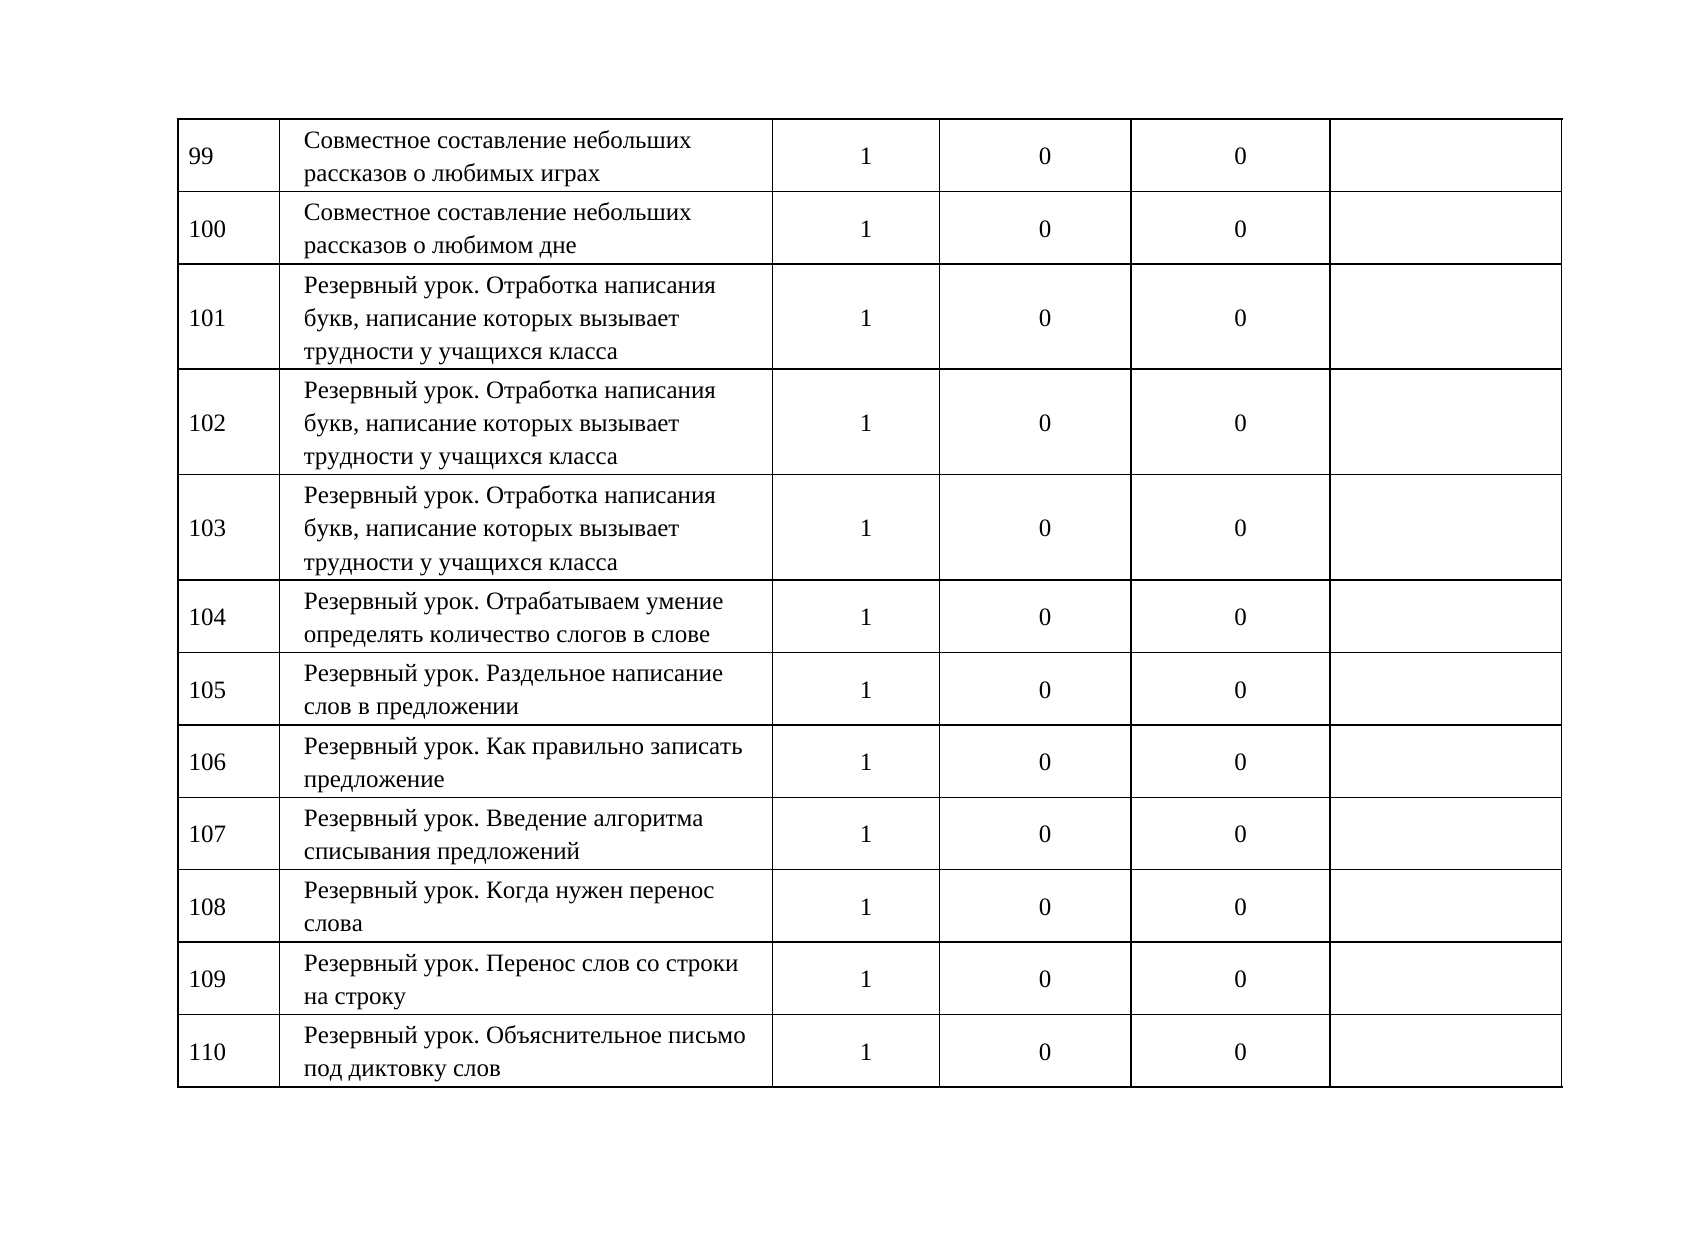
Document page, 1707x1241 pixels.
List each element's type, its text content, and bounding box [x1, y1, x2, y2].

table_cell 0 [1132, 581, 1329, 652]
table_cell 1 [773, 1015, 939, 1086]
table_cell 0 [940, 726, 1130, 796]
table_cell 99 [179, 120, 279, 191]
table_cell 0 [940, 581, 1130, 652]
table_cell Резервный урок. Отрабатываем умение определять количество слогов в слове [280, 581, 772, 652]
table_cell 1 [773, 192, 939, 263]
table_cell 1 [773, 581, 939, 652]
table_cell 0 [940, 870, 1130, 941]
table_cell Совместное составление небольших рассказов о любимых играх [280, 120, 772, 191]
table_cell 1 [773, 120, 939, 191]
table_cell 1 [773, 870, 939, 941]
table_cell [1331, 943, 1561, 1013]
table_cell 0 [1132, 798, 1329, 869]
table_cell 103 [179, 475, 279, 579]
table_cell [1331, 798, 1561, 869]
table_cell [1331, 265, 1561, 368]
table_cell 101 [179, 265, 279, 368]
table_cell 0 [940, 370, 1130, 474]
table_cell 1 [773, 653, 939, 724]
table_cell 0 [940, 475, 1130, 579]
table_cell [1331, 1015, 1561, 1086]
table_cell 0 [940, 192, 1130, 263]
table_cell Резервный урок. Как правильно записать предложение [280, 726, 772, 796]
table_cell 0 [940, 1015, 1130, 1086]
table_cell 0 [1132, 943, 1329, 1013]
table_cell Совместное составление небольших рассказов о любимом дне [280, 192, 772, 263]
table_cell 0 [940, 120, 1130, 191]
table_cell 109 [179, 943, 279, 1013]
table_cell [1331, 120, 1561, 191]
table_cell 107 [179, 798, 279, 869]
table_cell Резервный урок. Отработка написания букв, написание которых вызывает трудности у учащихся класса [280, 265, 772, 368]
table_cell 0 [1132, 726, 1329, 796]
table_cell 102 [179, 370, 279, 474]
table_cell 0 [940, 653, 1130, 724]
table_cell [1331, 726, 1561, 796]
table_cell [1331, 581, 1561, 652]
table_cell [1331, 475, 1561, 579]
table_cell [1331, 192, 1561, 263]
table_cell 1 [773, 370, 939, 474]
table_cell [1331, 370, 1561, 474]
table_cell 0 [1132, 192, 1329, 263]
table_cell 0 [1132, 370, 1329, 474]
table_cell 0 [940, 943, 1130, 1013]
table_cell 100 [179, 192, 279, 263]
table_cell 108 [179, 870, 279, 941]
table_cell Резервный урок. Когда нужен перенос слова [280, 870, 772, 941]
table_cell Резервный урок. Отработка написания букв, написание которых вызывает трудности у учащихся класса [280, 475, 772, 579]
table_cell 1 [773, 726, 939, 796]
table_cell 106 [179, 726, 279, 796]
table_cell Резервный урок. Введение алгоритма списывания предложений [280, 798, 772, 869]
table_cell 1 [773, 798, 939, 869]
table_cell 0 [940, 798, 1130, 869]
table_cell 110 [179, 1015, 279, 1086]
table_cell 0 [940, 265, 1130, 368]
table_cell [1331, 870, 1561, 941]
table_cell 1 [773, 475, 939, 579]
table_cell [1331, 653, 1561, 724]
table_cell 105 [179, 653, 279, 724]
table_cell 0 [1132, 475, 1329, 579]
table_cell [280, 1015, 772, 1086]
table_cell Резервный урок. Раздельное написание слов в предложении [280, 653, 772, 724]
table_cell 1 [773, 265, 939, 368]
table_cell 0 [1132, 265, 1329, 368]
table_cell 0 [1132, 1015, 1329, 1086]
table_cell 1 [773, 943, 939, 1013]
table_cell 0 [1132, 120, 1329, 191]
table_cell Резервный урок. Перенос слов со строки на строку [280, 943, 772, 1013]
table_cell 104 [179, 581, 279, 652]
table_cell 0 [1132, 870, 1329, 941]
table_cell Резервный урок. Отработка написания букв, написание которых вызывает трудности у учащихся класса [280, 370, 772, 474]
table_cell 0 [1132, 653, 1329, 724]
